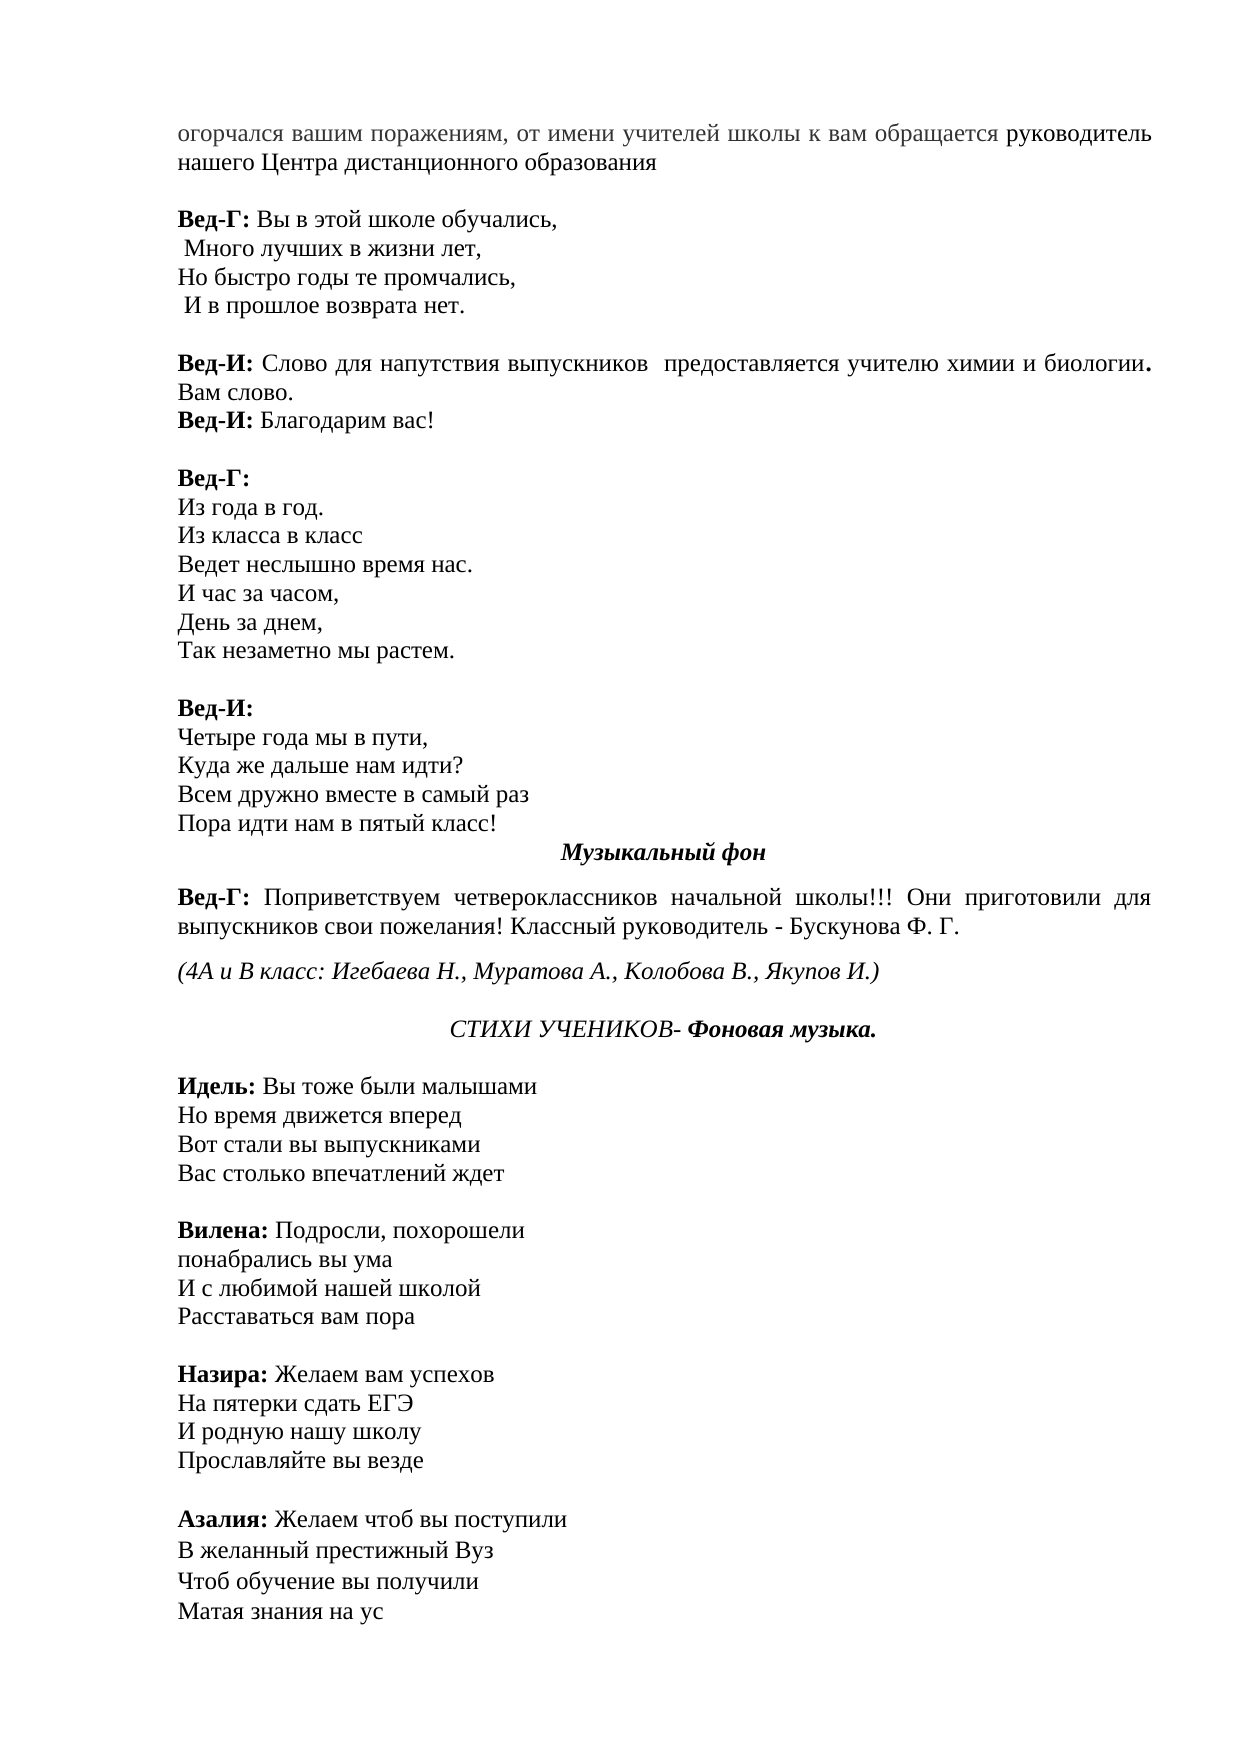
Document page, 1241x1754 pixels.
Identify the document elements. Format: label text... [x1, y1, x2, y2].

text Но быстро годы те промчались, [177, 262, 1152, 291]
text (4А и В класс: Игебаева Н., Муратова А., Колобова В., Якупов И.) [177, 956, 1152, 985]
text Расставаться вам пора [177, 1301, 1152, 1330]
text Из года в год. [177, 492, 1152, 521]
text Вас столько впечатлений ждет [177, 1158, 1152, 1186]
text И час за часом, [177, 578, 1152, 607]
text Музыкальный фон [177, 837, 1152, 866]
text Так незаметно мы растем. [177, 636, 1152, 664]
text Вед-И: Слово для напутствия выпускников предоставляется учителю химии и биологии. Вам слово. [177, 348, 1152, 406]
text На пятерки сдать ЕГЭ [177, 1388, 1152, 1416]
text Всем дружно вместе в самый раз [177, 779, 1152, 808]
text Чтоб обучение вы получили [177, 1564, 1152, 1594]
text Вилена: Подросли, похорошели [177, 1215, 1152, 1244]
text В желанный престижный Вуз [177, 1533, 1152, 1564]
text Азалия: Желаем чтоб вы поступили [177, 1503, 1152, 1533]
text Много лучших в жизни лет, [177, 233, 1152, 262]
text Прославляйте вы везде [177, 1445, 1152, 1474]
text Назира: Желаем вам успехов [177, 1359, 1152, 1388]
text Вед-И: [177, 693, 1152, 722]
text понабрались вы ума [177, 1244, 1152, 1273]
text День за днем, [177, 607, 1152, 636]
text Матая знания на ус [177, 1594, 1152, 1625]
text Вот стали вы выпускниками [177, 1129, 1152, 1158]
text Ведет неслышно время нас. [177, 549, 1152, 578]
text Но время движется вперед [177, 1100, 1152, 1129]
text Вед-Г: Поприветствуем четвероклассников начальной школы!!! Они приготовили для выпускников свои пожелания! Классный руководитель - Бускунова Ф. Г. [177, 882, 1152, 940]
text Вед-Г: [177, 463, 1152, 492]
text И в прошлое возврата нет. [177, 291, 1152, 319]
text И с любимой нашей школой [177, 1273, 1152, 1301]
text Из класса в класс [177, 521, 1152, 549]
text Четыре года мы в пути, [177, 722, 1152, 751]
text И родную нашу школу [177, 1416, 1152, 1445]
text СТИХИ УЧЕНИКОВ- Фоновая музыка. [177, 1014, 1152, 1043]
text Вед-И: Благодарим вас! [177, 406, 1152, 434]
text Вед-Г: Вы в этой школе обучались, [177, 204, 1152, 233]
text Куда же дальше нам идти? [177, 751, 1152, 779]
text Пора идти нам в пятый класс! [177, 808, 1152, 837]
text Идель: Вы тоже были малышами [177, 1071, 1152, 1100]
